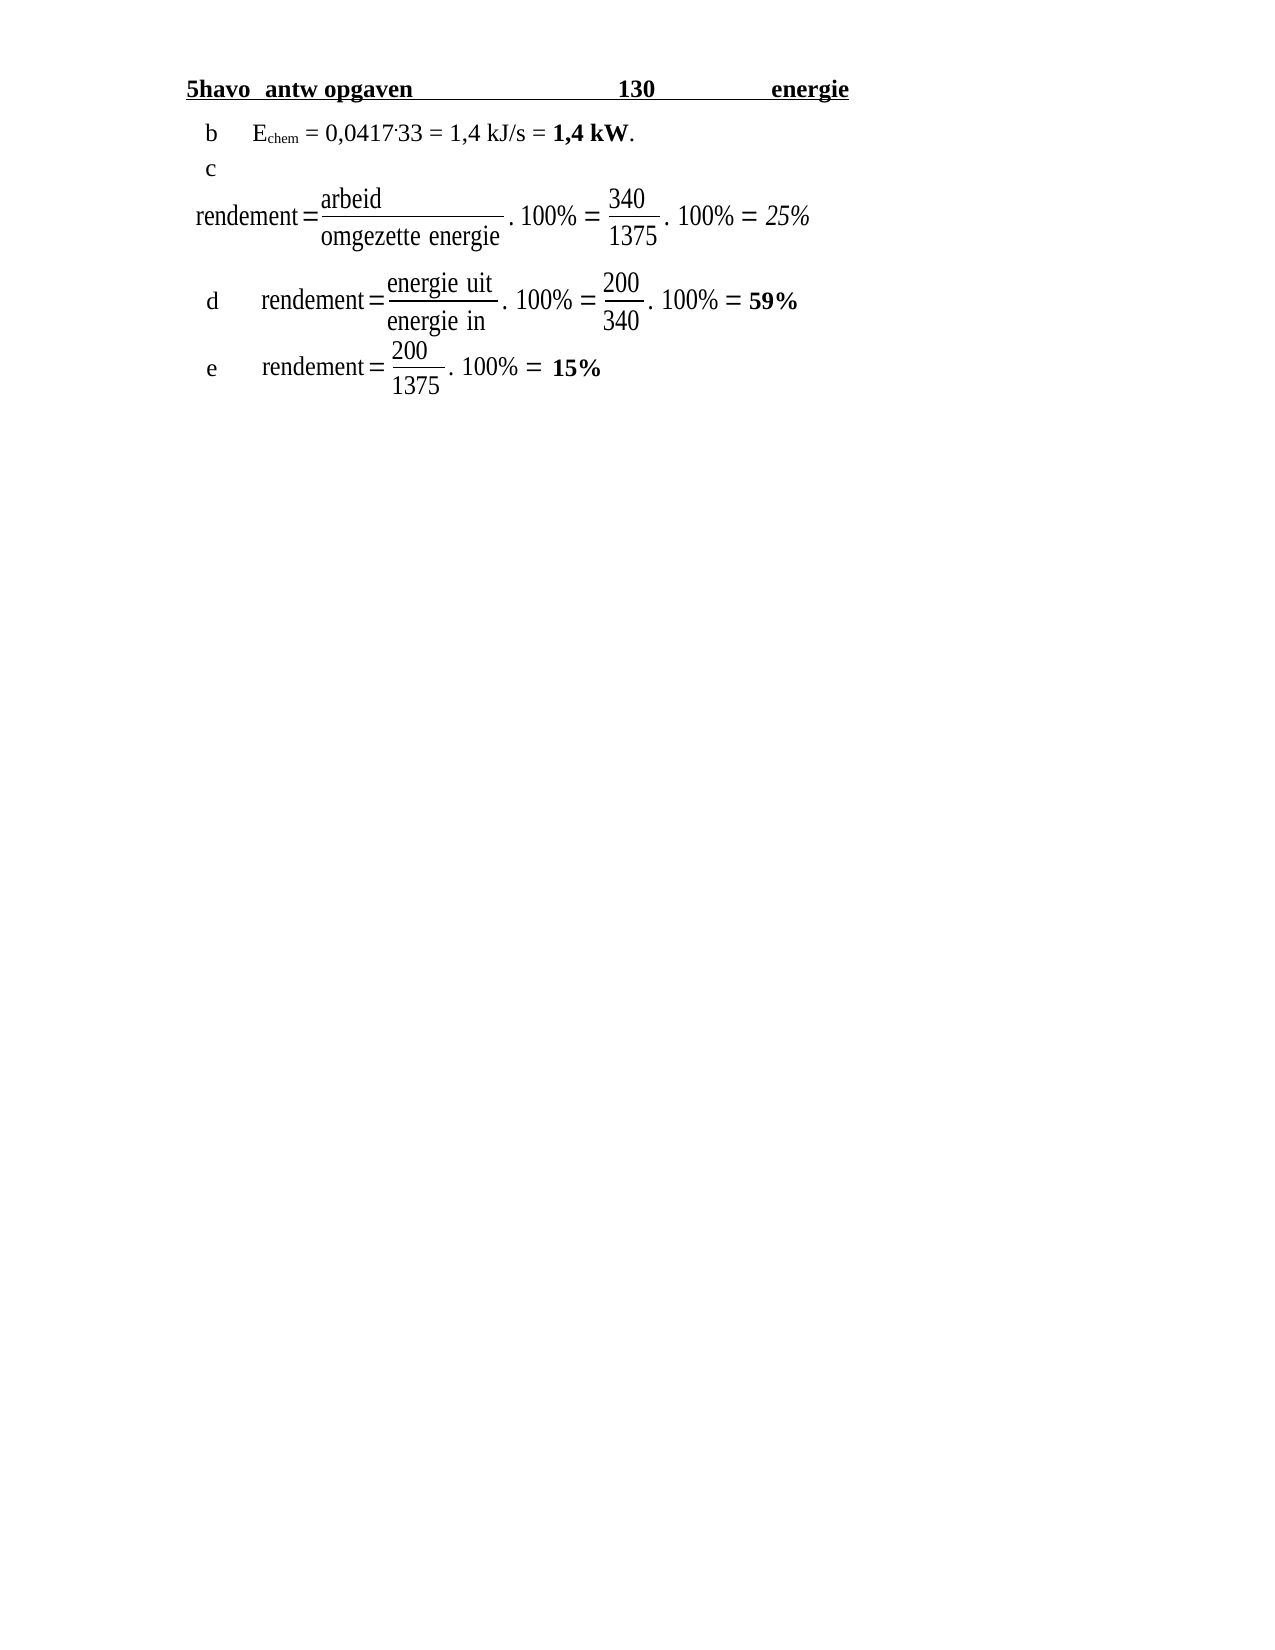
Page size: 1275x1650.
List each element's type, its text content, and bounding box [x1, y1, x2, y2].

text c [196, 153, 849, 252]
text d 59% [186, 286, 849, 315]
text b Echem = 0,0417.33 = 1,4 kJ/s = 1,4 kW. [186, 118, 705, 147]
text e 15% [186, 353, 849, 382]
